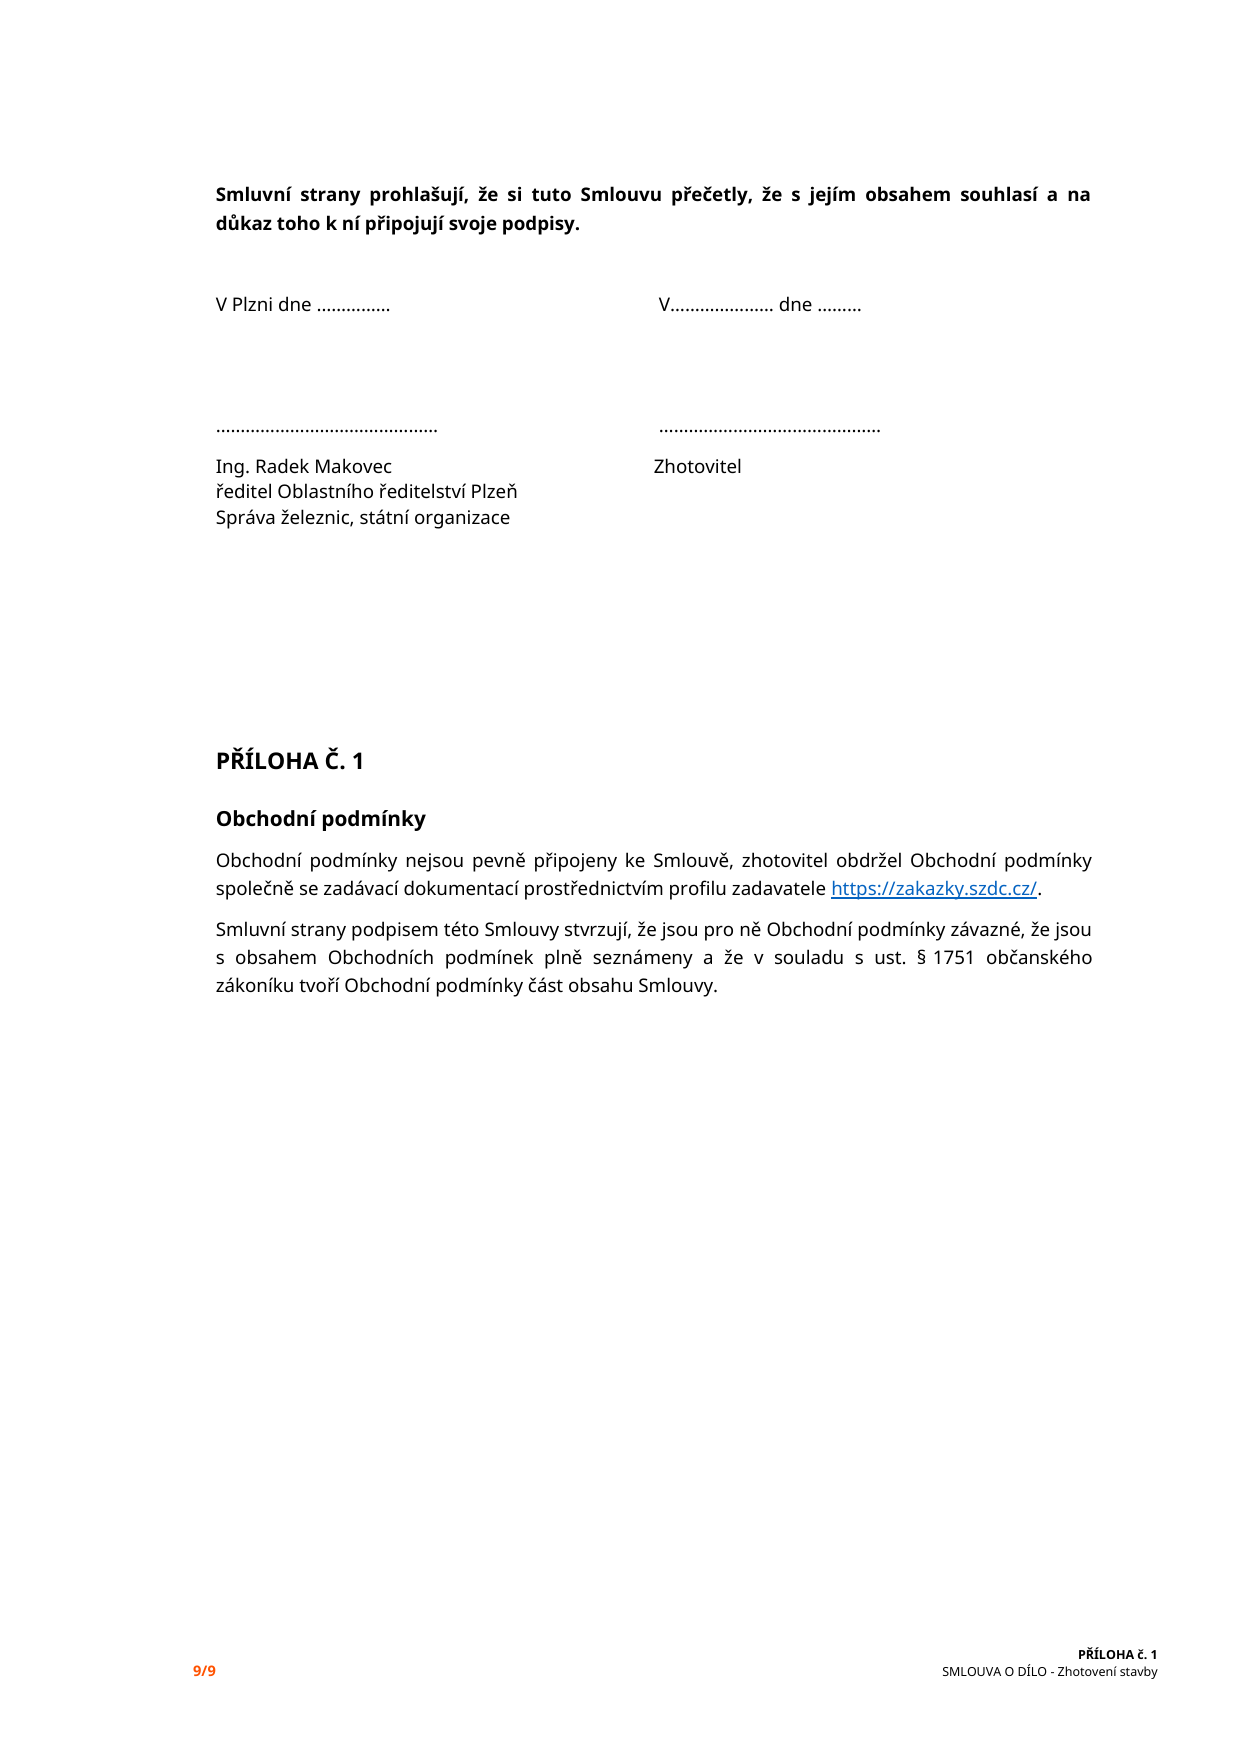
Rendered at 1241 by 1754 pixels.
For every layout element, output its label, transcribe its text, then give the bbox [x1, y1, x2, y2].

text Smluvní strany prohlašují, že si tuto Smlouvu přečetly, že s jejím obsahem souhlasí a na důkaz toho k ní připojují svoje podpisy. [216, 182, 1093, 235]
table_header Ing. Radek Makovec ředitel Oblastního ředitelství Plzeň Správa železnic, státní organizace [204, 453, 642, 529]
text Příloha č. 1 [216, 744, 1093, 776]
text Smluvní strany podpisem této Smlouvy stvrzují, že jsou pro ně Obchodní podmínky závazné, že jsou s obsahem Obchodních podmínek plně seznámeny a že v souladu s ust. § 1751 občanského zákoníku tvoří Obchodní podmínky část obsahu Smlouvy. [216, 916, 1093, 998]
text Obchodní podmínky [216, 804, 1093, 832]
text Obchodní podmínky nejsou pevně připojeny ke Smlouvě, zhotovitel obdržel Obchodní podmínky společně se zadávací dokumentací prostřednictvím profilu zadavatele https://zakazky.szdc.cz/. [216, 848, 1093, 901]
text ……………………………………… ……………………………………… [216, 412, 1093, 438]
table_header Zhotovitel [642, 453, 1080, 529]
text V Plzni dne …………… V………………… dne ……… [216, 291, 1093, 316]
